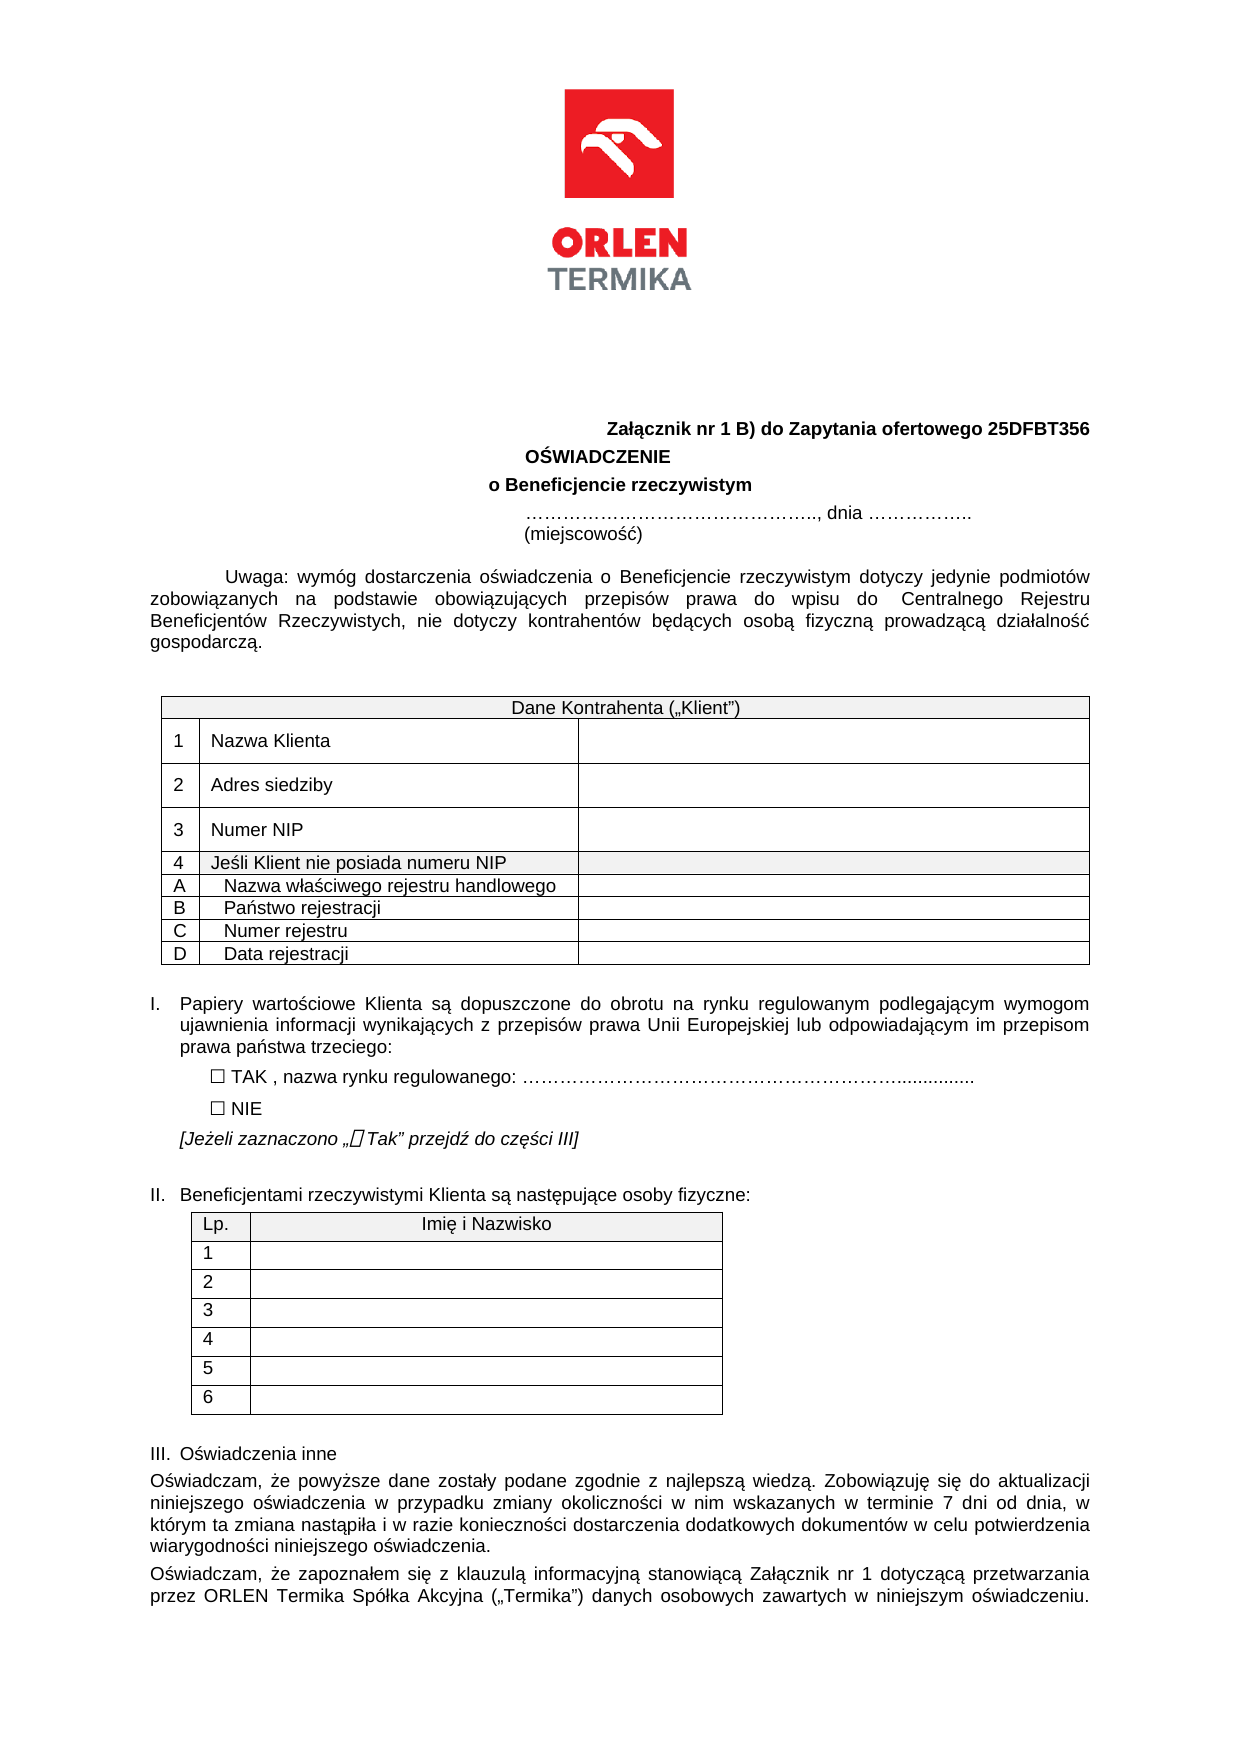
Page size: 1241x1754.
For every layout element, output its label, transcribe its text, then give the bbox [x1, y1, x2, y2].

table_cell [251, 1357, 722, 1385]
table_cell Numer NIP [200, 808, 578, 851]
table_cell [251, 1270, 722, 1298]
text NIE [187, 1095, 1090, 1121]
table_cell B [162, 897, 199, 919]
table_cell 2 [162, 764, 199, 807]
picture [506, 24, 734, 352]
table_header Lp. [192, 1213, 250, 1241]
table_cell [579, 808, 1089, 851]
table_cell [251, 1386, 722, 1414]
table_cell 5 [192, 1357, 250, 1385]
table_cell Adres siedziby [200, 764, 578, 807]
list Beneficjentami rzeczywistymi Klienta są następujące osoby fizyczne: [150, 1184, 1090, 1205]
table_cell Nazwa Klienta [200, 719, 578, 762]
table_cell 6 [192, 1386, 250, 1414]
table_cell 1 [192, 1242, 250, 1269]
text (miejscowość) [445, 523, 1090, 545]
table_cell Jeśli Klient nie posiada numeru NIP [200, 852, 578, 873]
text ……………………………………….., dnia …………….. [525, 502, 1090, 523]
list Oświadczenia inne [150, 1442, 1090, 1464]
table_cell [251, 1328, 722, 1356]
table_header Dane Kontrahenta („Klient”) [162, 697, 1089, 718]
table_cell 4 [162, 852, 199, 873]
table_cell [579, 942, 1089, 964]
table_cell Nazwa właściwego rejestru handlowego [200, 875, 578, 896]
table_cell 3 [192, 1299, 250, 1327]
table_cell [251, 1242, 722, 1269]
text o Beneficjencie rzeczywistym [150, 474, 1090, 495]
table_cell 2 [192, 1270, 250, 1298]
table_cell [579, 875, 1089, 896]
table_cell [579, 852, 1089, 873]
text Załącznik nr 1 B) do Zapytania ofertowego 25DFBT356 [150, 418, 1090, 439]
table_cell [579, 920, 1089, 941]
table_cell [579, 764, 1089, 807]
table_cell 3 [162, 808, 199, 851]
text OŚWIADCZENIE [450, 446, 1090, 467]
text Oświadczam, że powyższe dane zostały podane zgodnie z najlepszą wiedzą. Zobowiązuję się do aktualizacji niniejszego oświadczenia w przypadku zmiany okoliczności w nim wskazanych w terminie 7 dni od dnia, w którym ta zmiana nastąpiła i w razie konieczności dostarczenia dodatkowych dokumentów w celu potwierdzenia wiarygodności niniejszego oświadczenia. [150, 1470, 1090, 1557]
table_cell A [162, 875, 199, 896]
table_cell 1 [162, 719, 199, 762]
table_cell Data rejestracji [200, 942, 578, 964]
table_header Imię i Nazwisko [251, 1213, 722, 1241]
table_cell Numer rejestru [200, 920, 578, 941]
table_cell [579, 719, 1089, 762]
table_cell C [162, 920, 199, 941]
list Uwaga: wymóg dostarczenia oświadczenia o Beneficjencie rzeczywistym dotyczy jedynie podmiotów zobowiązanych na podstawie obowiązujących przepisów prawa do wpisu do Centralnego Rejestru Beneficjentów Rzeczywistych, nie dotyczy kontrahentów będących osobą fizyczną prowadzącą działalność gospodarczą. [150, 566, 1090, 653]
table_cell [251, 1299, 722, 1327]
text TAK , nazwa rynku regulowanego: ……………………………………………………............... [179, 1064, 1090, 1089]
table_cell Państwo rejestracji [200, 897, 578, 919]
list Papiery wartościowe Klienta są dopuszczone do obrotu na rynku regulowanym podlegającym wymogom ujawnienia informacji wynikających z przepisów prawa Unii Europejskiej lub odpowiadającym im przepisom prawa państwa trzeciego: [150, 993, 1090, 1057]
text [150, 1563, 1090, 1606]
table_cell [579, 897, 1089, 919]
text [Jeżeli zaznaczono „⎕ Tak” przejdź do części III] [150, 1127, 1090, 1150]
table_cell D [162, 942, 199, 964]
table_cell 4 [192, 1328, 250, 1356]
